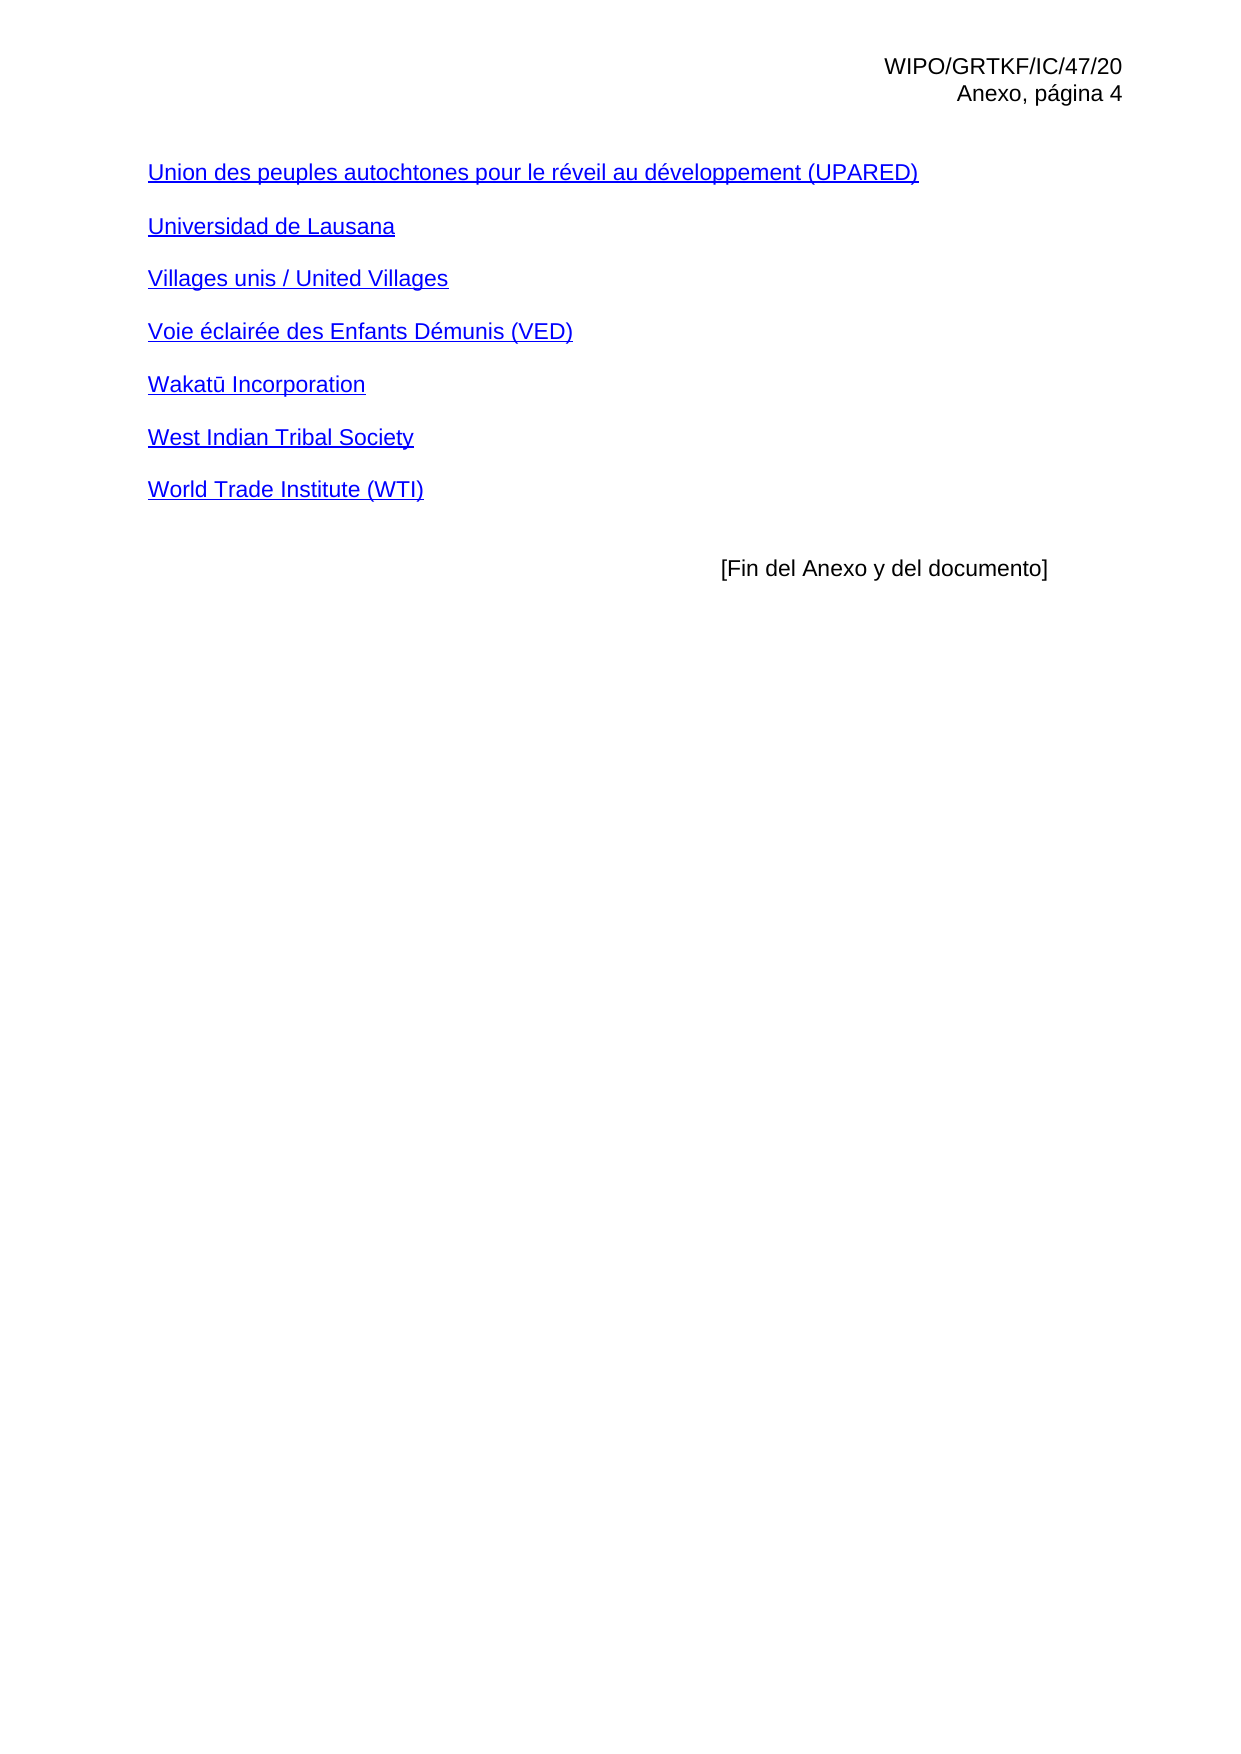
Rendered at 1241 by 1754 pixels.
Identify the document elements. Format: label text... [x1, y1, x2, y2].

text West Indian Tribal Society [148, 423, 1122, 450]
text Villages unis / United Villages [148, 265, 1122, 292]
text Universidad de Lausana [148, 213, 1122, 239]
text [Fin del Anexo y del documento] [721, 555, 1122, 582]
text Voie éclairée des Enfants Démunis (VED) [148, 318, 1122, 344]
text World Trade Institute (WTI) [148, 476, 1122, 503]
text Wakatū Incorporation [148, 371, 1122, 397]
text Union des peuples autochtones pour le réveil au développement (UPARED) [148, 158, 1122, 186]
